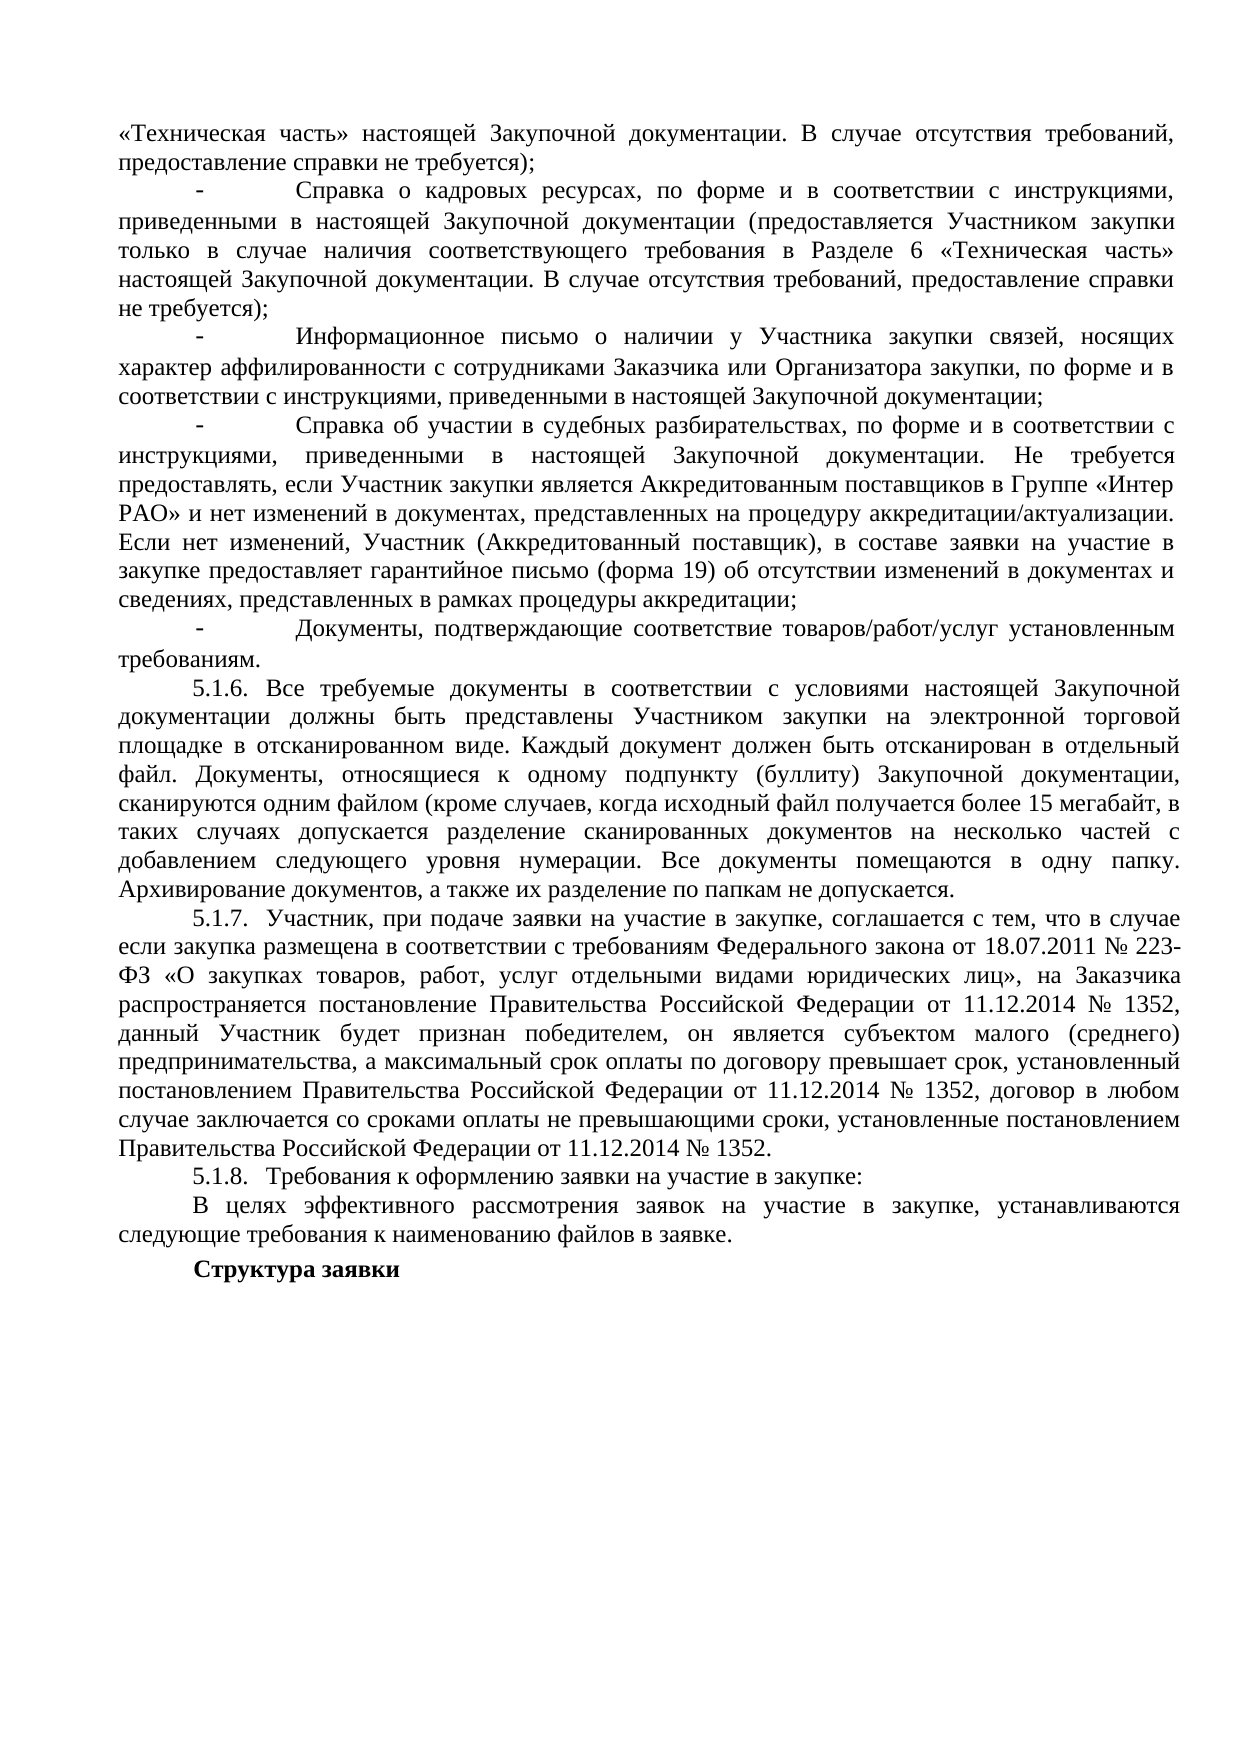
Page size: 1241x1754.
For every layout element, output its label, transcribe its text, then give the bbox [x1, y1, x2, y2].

list Участник, при подаче заявки на участие в закупке, соглашается с тем, что в случае если закупка размещена в соответствии с требованиям Федерального закона от 18.07.2011 № 223-ФЗ «О закупках товаров, работ, услуг отдельными видами юридических лиц», на Заказчика распространяется постановление Правительства Российской Федерации от 11.12.2014 № 1352, данный Участник будет признан победителем, он является субъектом малого (среднего) предпринимательства, а максимальный срок оплаты по договору превышает срок, установленный постановлением Правительства Российской Федерации от 11.12.2014 № 1352, договор в любом случае заключается со сроками оплаты не превышающими сроки, установленные постановлением Правительства Российской Федерации от 11.12.2014 № 1352. [118, 903, 1181, 1161]
list Справка об участии в судебных разбирательствах, по форме и в соответствии с инструкциями, приведенными в настоящей Закупочной документации. Не требуется предоставлять, если Участник закупки является Аккредитованным поставщиков в Группе «Интер РАО» и нет изменений в документах, представленных на процедуру аккредитации/актуализации. Если нет изменений, Участник (Аккредитованный поставщик), в составе заявки на участие в закупке предоставляет гарантийное письмо (форма 19) об отсутствии изменений в документах и сведениях, представленных в рамках процедуры аккредитации; [118, 410, 1175, 613]
list Информационное письмо о наличии у Участника закупки связей, носящих характер аффилированности с сотрудниками Заказчика или Организатора закупки, по форме и в соответствии с инструкциями, приведенными в настоящей Закупочной документации; [118, 321, 1175, 410]
text В целях эффективного рассмотрения заявок на участие в закупке, устанавливаются следующие требования к наименованию файлов в заявке. [118, 1190, 1181, 1248]
list Требования к оформлению заявки на участие в закупке: [118, 1161, 1181, 1190]
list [118, 118, 1175, 176]
list Все требуемые документы в соответствии с условиями настоящей Закупочной документации должны быть представлены Участником закупки на электронной торговой площадке в отсканированном виде. Каждый документ должен быть отсканирован в отдельный файл. Документы, относящиеся к одному подпункту (буллиту) Закупочной документации, сканируются одним файлом (кроме случаев, когда исходный файл получается более 15 мегабайт, в таких случаях допускается разделение сканированных документов на несколько частей с добавлением следующего уровня нумерации. Все документы помещаются в одну папку. Архивирование документов, а также их разделение по папкам не допускается. [118, 673, 1181, 903]
list Документы, подтверждающие соответствие товаров/работ/услуг установленным требованиям. [118, 613, 1175, 673]
list Справка о кадровых ресурсах, по форме и в соответствии с инструкциями, приведенными в настоящей Закупочной документации (предоставляется Участником закупки только в случае наличия соответствующего требования в Разделе 6 «Техническая часть» настоящей Закупочной документации. В случае отсутствия требований, предоставление справки не требуется); [118, 176, 1175, 321]
list Структура заявки [193, 1254, 1181, 1283]
